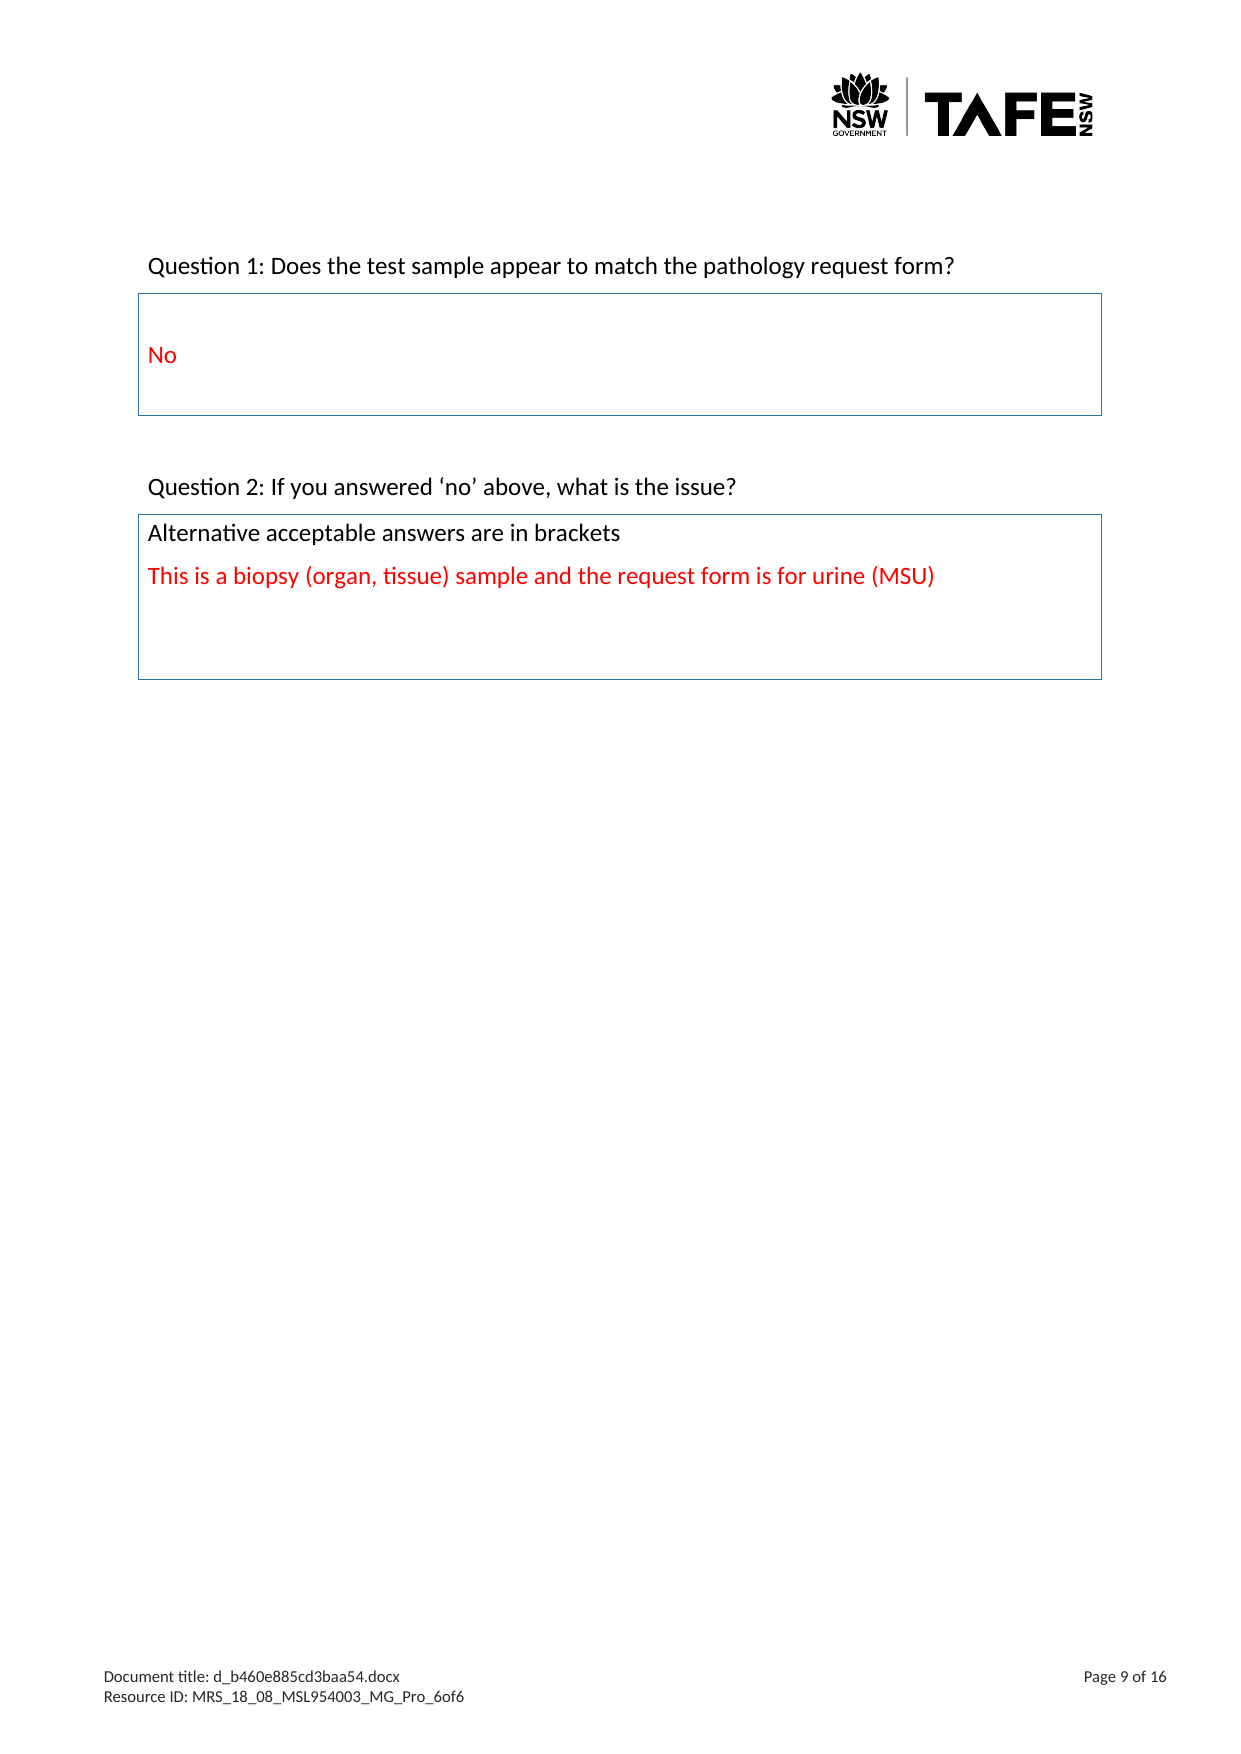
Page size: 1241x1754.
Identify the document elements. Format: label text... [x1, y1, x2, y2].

picture [831, 71, 1093, 137]
text This is a biopsy (organ, tissue) sample and the request form is for urine (MSU) [139, 557, 1101, 591]
text Question 2: If you answered ‘no’ above, what is the issue? [148, 471, 1092, 502]
text Alternative acceptable answers are in brackets [139, 515, 1101, 548]
text No [139, 336, 1101, 370]
text Question 1: Does the test sample appear to match the pathology request form? [148, 250, 1092, 281]
